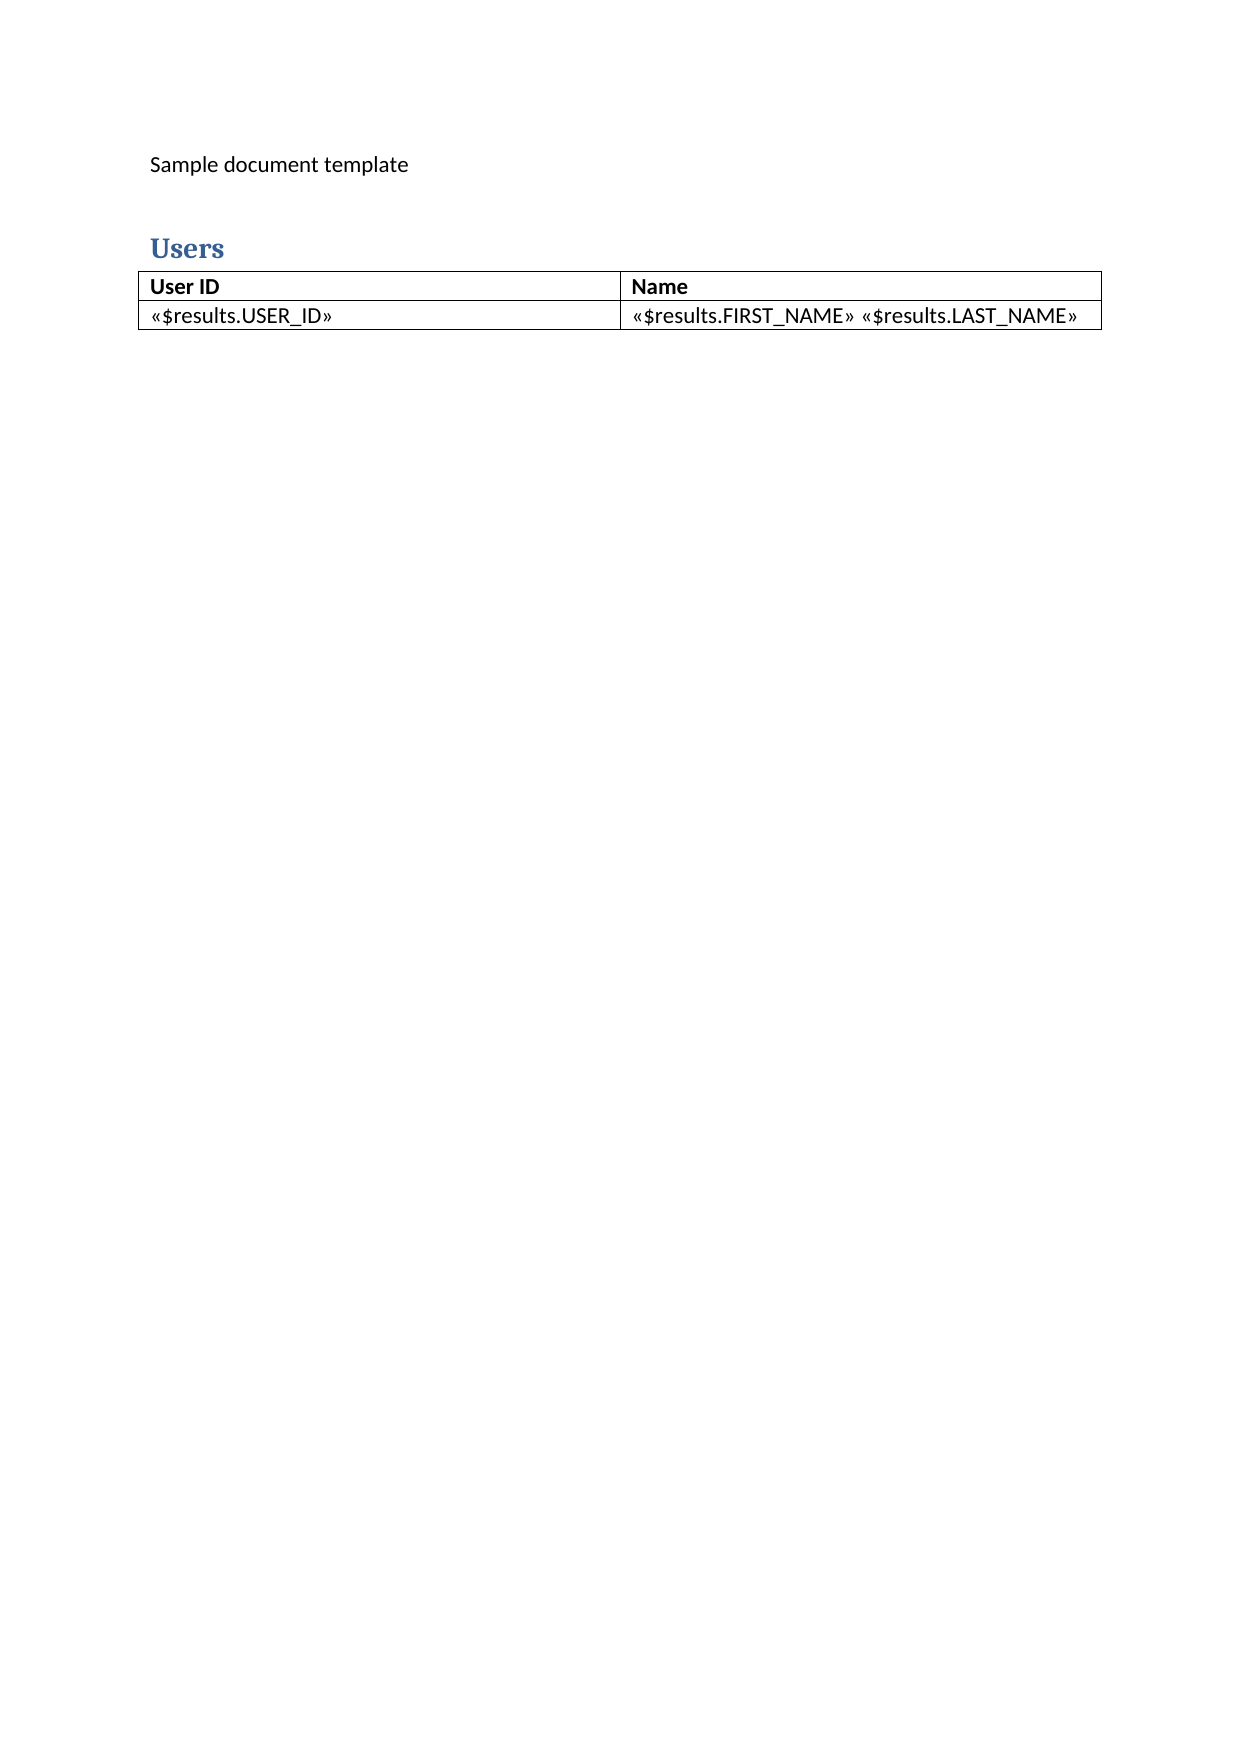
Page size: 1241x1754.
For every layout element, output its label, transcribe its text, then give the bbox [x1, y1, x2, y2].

table_header Name [621, 272, 1101, 300]
table_header User ID [139, 272, 620, 300]
table_cell [621, 301, 1101, 329]
subtitle Users [150, 232, 1090, 266]
text Sample document template [150, 150, 1090, 178]
table_cell [139, 301, 620, 329]
